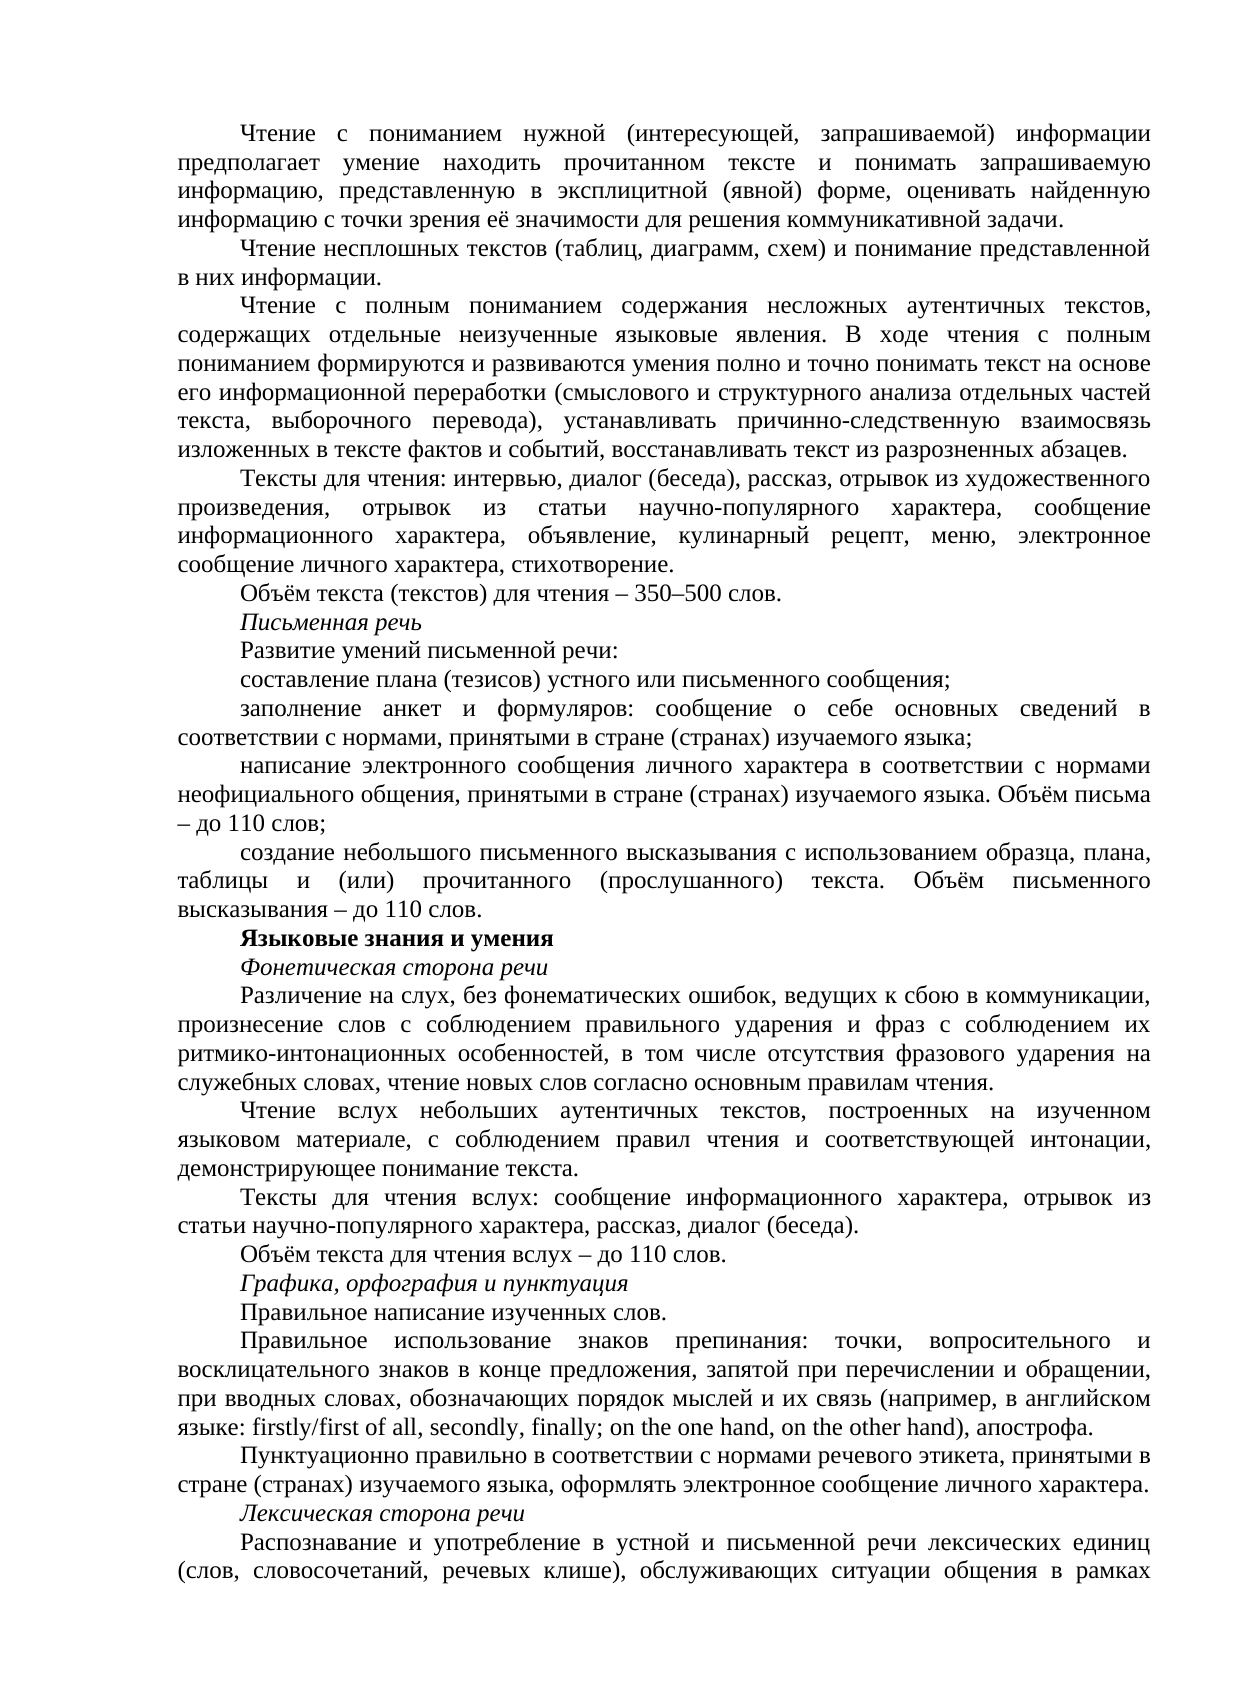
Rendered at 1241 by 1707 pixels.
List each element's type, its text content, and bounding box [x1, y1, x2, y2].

text Чтение с полным пониманием содержания несложных аутентичных текстов, содержащих отдельные неизученные языковые явления. В ходе чтения с полным пониманием формируются и развиваются умения полно и точно понимать текст на основе его информационной переработки (смыслового и структурного анализа отдельных частей текста, выборочного перевода), устанавливать причинно-следственную взаимосвязь изложенных в тексте фактов и событий, восстанавливать текст из разрозненных абзацев. [177, 291, 1152, 463]
text Письменная речь [177, 607, 1152, 636]
text Языковые знания и умения [177, 923, 1152, 952]
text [177, 1527, 1152, 1584]
text Различение на слух, без фонематических ошибок, ведущих к сбою в коммуникации, произнесение слов с соблюдением правильного ударения и фраз с соблюдением их ритмико-интонационных особенностей, в том числе отсутствия фразового ударения на служебных словах, чтение новых слов согласно основным правилам чтения. [177, 981, 1152, 1096]
text Чтение несплошных текстов (таблиц, диаграмм, схем) и понимание представленной в них информации. [177, 233, 1152, 291]
text Правильное использование знаков препинания: точки, вопросительного и восклицательного знаков в конце предложения, запятой при перечислении и обращении, при вводных словах, обозначающих порядок мыслей и их связь (например, в английском языке: firstly/first of all, secondly, finally; on the one hand, on the other hand), апострофа. [177, 1326, 1152, 1441]
text составление плана (тезисов) устного или письменного сообщения; [177, 664, 1152, 693]
text Лексическая сторона речи [177, 1498, 1152, 1527]
text заполнение анкет и формуляров: сообщение о себе основных сведений в соответствии с нормами, принятыми в стране (странах) изучаемого языка; [177, 693, 1152, 751]
text Правильное написание изученных слов. [177, 1297, 1152, 1326]
text Развитие умений письменной речи: [177, 636, 1152, 664]
text написание электронного сообщения личного характера в соответствии с нормами неофициального общения, принятыми в стране (странах) изучаемого языка. Объём письма – до 110 слов; [177, 751, 1152, 837]
text Чтение вслух небольших аутентичных текстов, построенных на изученном языковом материале, с соблюдением правил чтения и соответствующей интонации, демонстрирующее понимание текста. [177, 1096, 1152, 1182]
text создание небольшого письменного высказывания с использованием образца, плана, таблицы и (или) прочитанного (прослушанного) текста. Объём письменного высказывания – до 110 слов. [177, 837, 1152, 923]
text Тексты для чтения: интервью, диалог (беседа), рассказ, отрывок из художественного произведения, отрывок из статьи научно-популярного характера, сообщение информационного характера, объявление, кулинарный рецепт, меню, электронное сообщение личного характера, стихотворение. [177, 463, 1152, 578]
text Тексты для чтения вслух: сообщение информационного характера, отрывок из статьи научно-популярного характера, рассказ, диалог (беседа). [177, 1182, 1152, 1239]
text Фонетическая сторона речи [177, 952, 1152, 981]
text Объём текста для чтения вслух – до 110 слов. [177, 1239, 1152, 1268]
text Пунктуационно правильно в соответствии с нормами речевого этикета, принятыми в стране (странах) изучаемого языка, оформлять электронное сообщение личного характера. [177, 1441, 1152, 1498]
text Объём текста (текстов) для чтения – 350–500 слов. [177, 578, 1152, 607]
text Чтение с пониманием нужной (интересующей, запрашиваемой) информации предполагает умение находить прочитанном тексте и понимать запрашиваемую информацию, представленную в эксплицитной (явной) форме, оценивать найденную информацию с точки зрения её значимости для решения коммуникативной задачи. [177, 118, 1152, 233]
text Графика, орфография и пунктуация [177, 1268, 1152, 1297]
